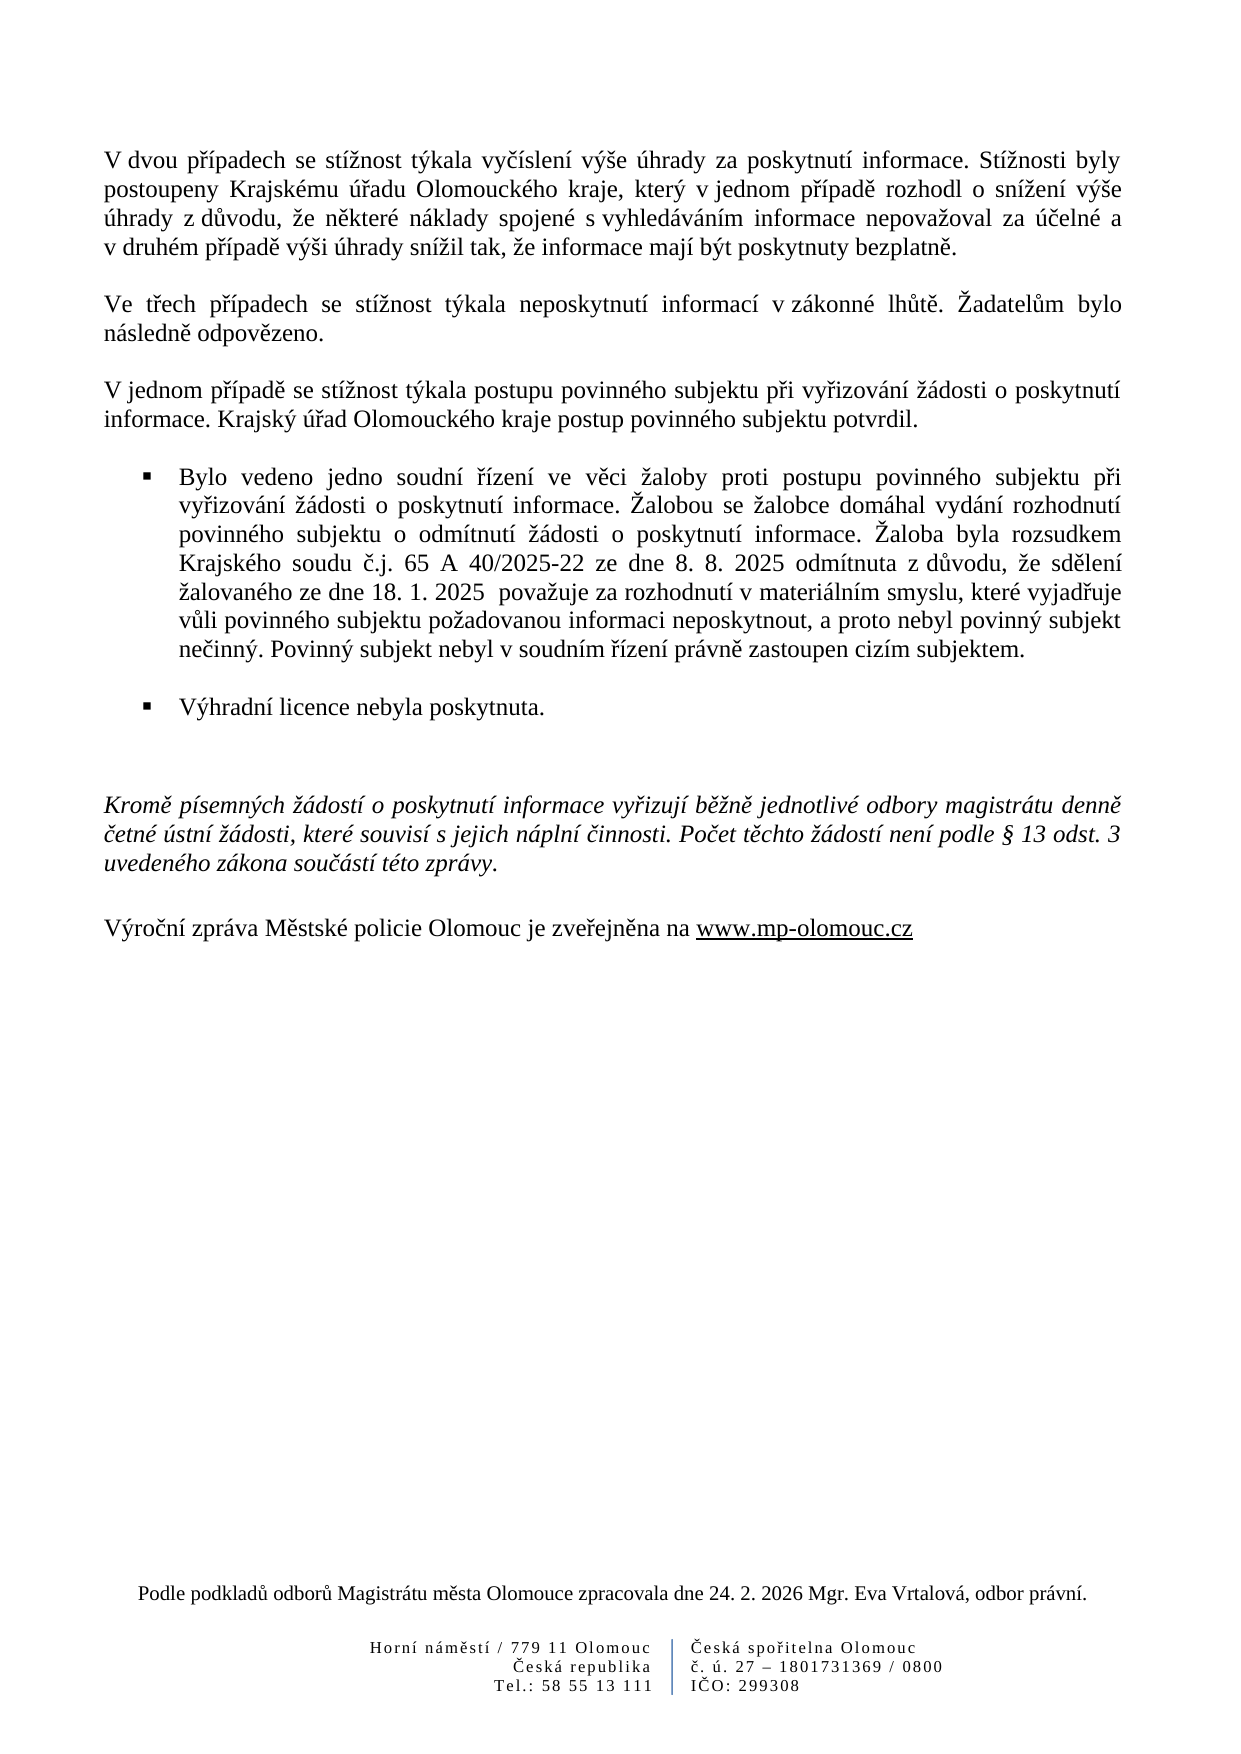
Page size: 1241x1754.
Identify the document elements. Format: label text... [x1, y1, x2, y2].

text V dvou případech se stížnost týkala vyčíslení výše úhrady za poskytnutí informace. Stížnosti byly postoupeny Krajskému úřadu Olomouckého kraje, který v jednom případě rozhodl o snížení výše úhrady z důvodu, že některé náklady spojené s vyhledáváním informace nepovažoval za účelné a v druhém případě výši úhrady snížil tak, že informace mají být poskytnuty bezplatně. [103, 145, 1122, 260]
text Ve třech případech se stížnost týkala neposkytnutí informací v zákonné lhůtě. Žadatelům bylo následně odpovězeno. [103, 289, 1122, 347]
list Bylo vedeno jedno soudní řízení ve věci žaloby proti postupu povinného subjektu při vyřizování žádosti o poskytnutí informace. Žalobou se žalobce domáhal vydání rozhodnutí povinného subjektu o odmítnutí žádosti o poskytnutí informace. Žaloba byla rozsudkem Krajského soudu č.j. 65 A 40/2025-22 ze dne 8. 8. 2025 odmítnuta z důvodu, že sdělení žalovaného ze dne 18. 1. 2025 považuje za rozhodnutí v materiálním smyslu, které vyjadřuje vůli povinného subjektu požadovanou informaci neposkytnout, a proto nebyl povinný subjekt nečinný. Povinný subjekt nebyl v soudním řízení právně zastoupen cizím subjektem. [141, 462, 1122, 663]
list Výhradní licence nebyla poskytnuta. [141, 692, 1122, 720]
text Podle podkladů odborů Magistrátu města Olomouce zpracovala dne 24. 2. 2026 Mgr. Eva Vrtalová, odbor právní. [103, 1580, 1122, 1604]
text Kromě písemných žádostí o poskytnutí informace vyřizují běžně jednotlivé odbory magistrátu denně četné ústní žádosti, které souvisí s jejich náplní činnosti. Počet těchto žádostí není podle § 13 odst. 3 uvedeného zákona součástí této zprávy. [103, 790, 1122, 877]
text Výroční zpráva Městské policie Olomouc je zveřejněna na www.mp-olomouc.cz [103, 913, 1122, 942]
text V jednom případě se stížnost týkala postupu povinného subjektu při vyřizování žádosti o poskytnutí informace. Krajský úřad Olomouckého kraje postup povinného subjektu potvrdil. [103, 375, 1122, 433]
